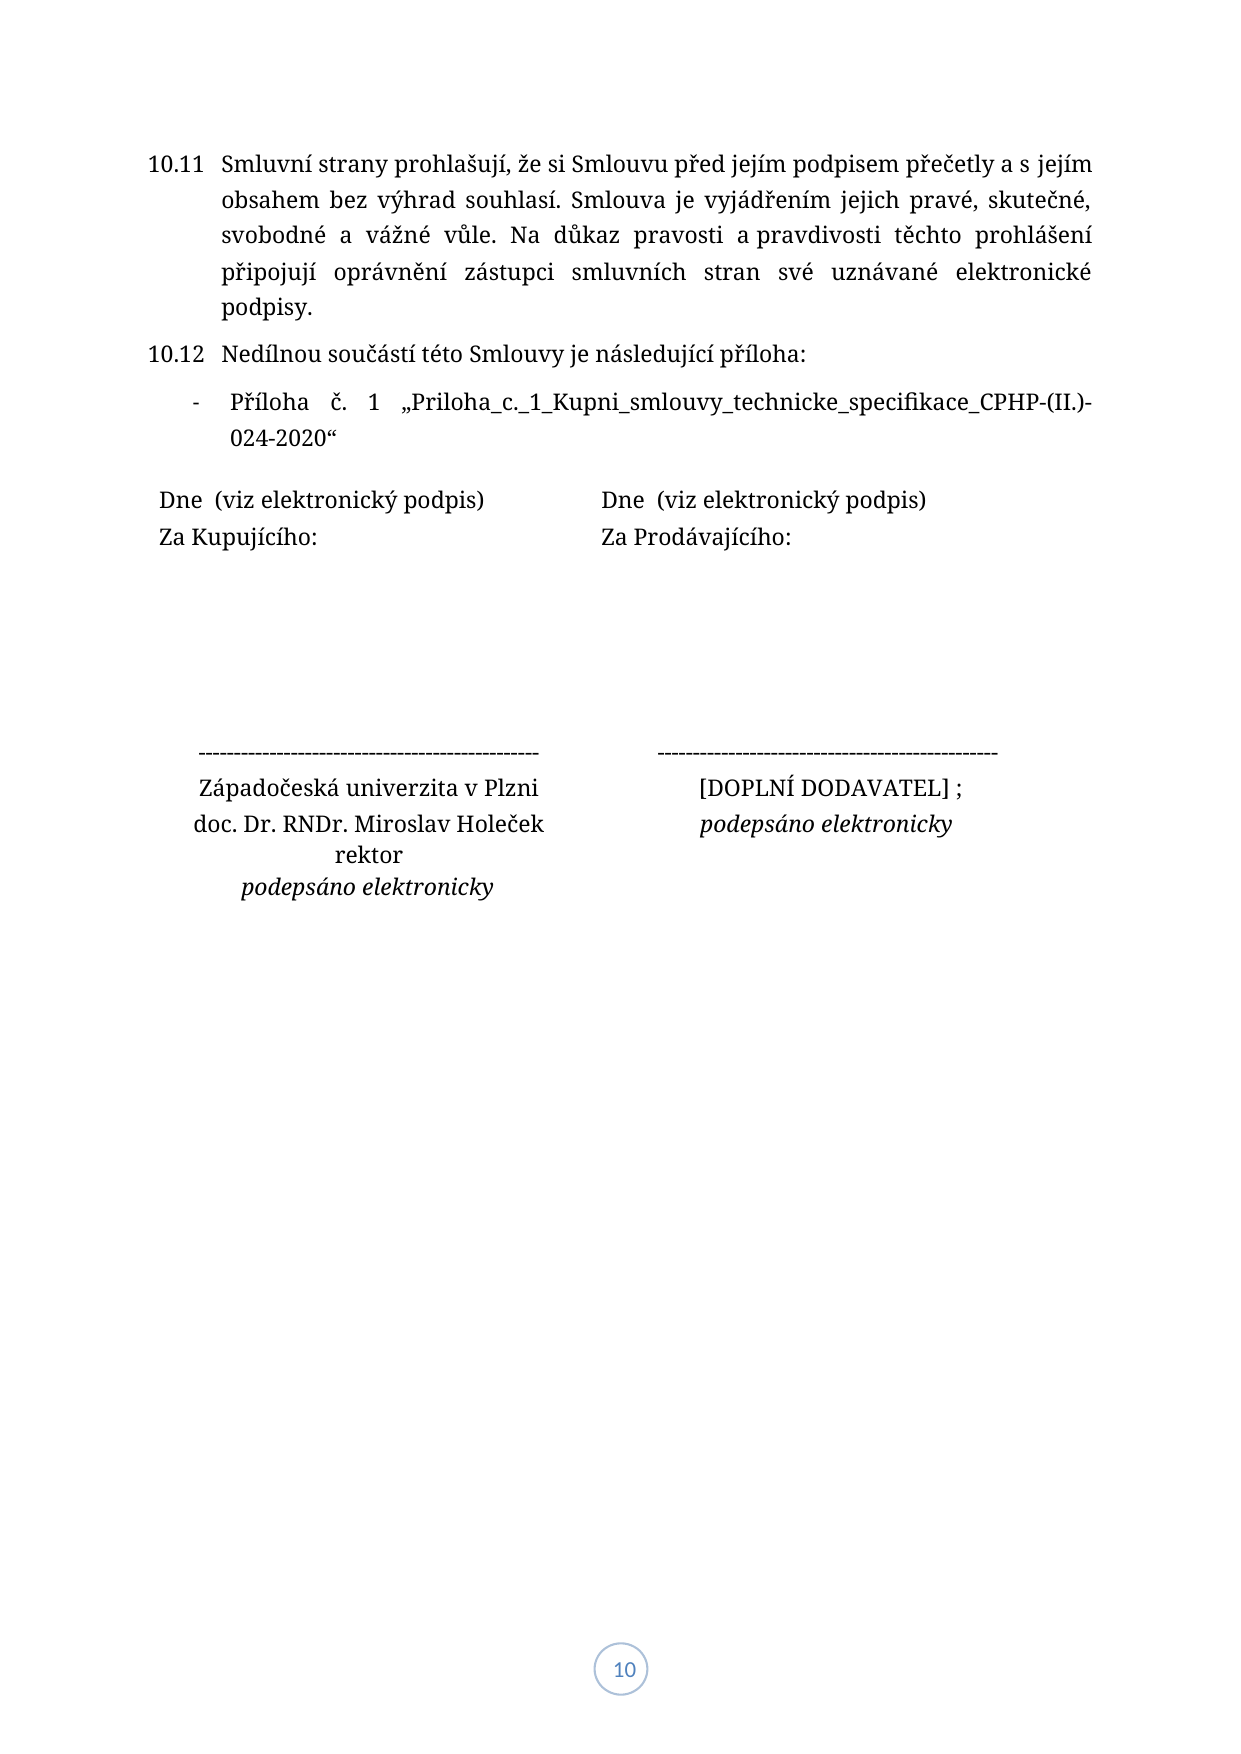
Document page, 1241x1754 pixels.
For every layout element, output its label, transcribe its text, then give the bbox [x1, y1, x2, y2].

text 10.11 Smluvní strany prohlašují, že si Smlouvu před jejím podpisem přečetly a s jejím obsahem bez výhrad souhlasí. Smlouva je vyjádřením jejich pravé, skutečné, svobodné a vážné vůle. Na důkaz pravosti a pravdivosti těchto prohlášení připojují oprávnění zástupci smluvních stran své uznávané elektronické podpisy. [148, 148, 1093, 323]
list Příloha č. 1 „Priloha_c._1_Kupni_smlouvy_technicke_specifikace_CPHP-(II.)-024-2020“ [192, 386, 1093, 453]
table_header Dne (viz elektronický podpis) Za Prodávajícího: ------------------------------------------------ [DOPLNÍ DODAVATEL] ; podepsáno elektronicky [590, 485, 1065, 902]
text 10.12 Nedílnou součástí této Smlouvy je následující příloha: [148, 338, 1093, 369]
table_header Dne (viz elektronický podpis) Za Kupujícího: ------------------------------------------------ Západočeská univerzita v Plzni doc. Dr. RNDr. Miroslav Holeček rektor podepsáno elektronicky [148, 485, 590, 902]
